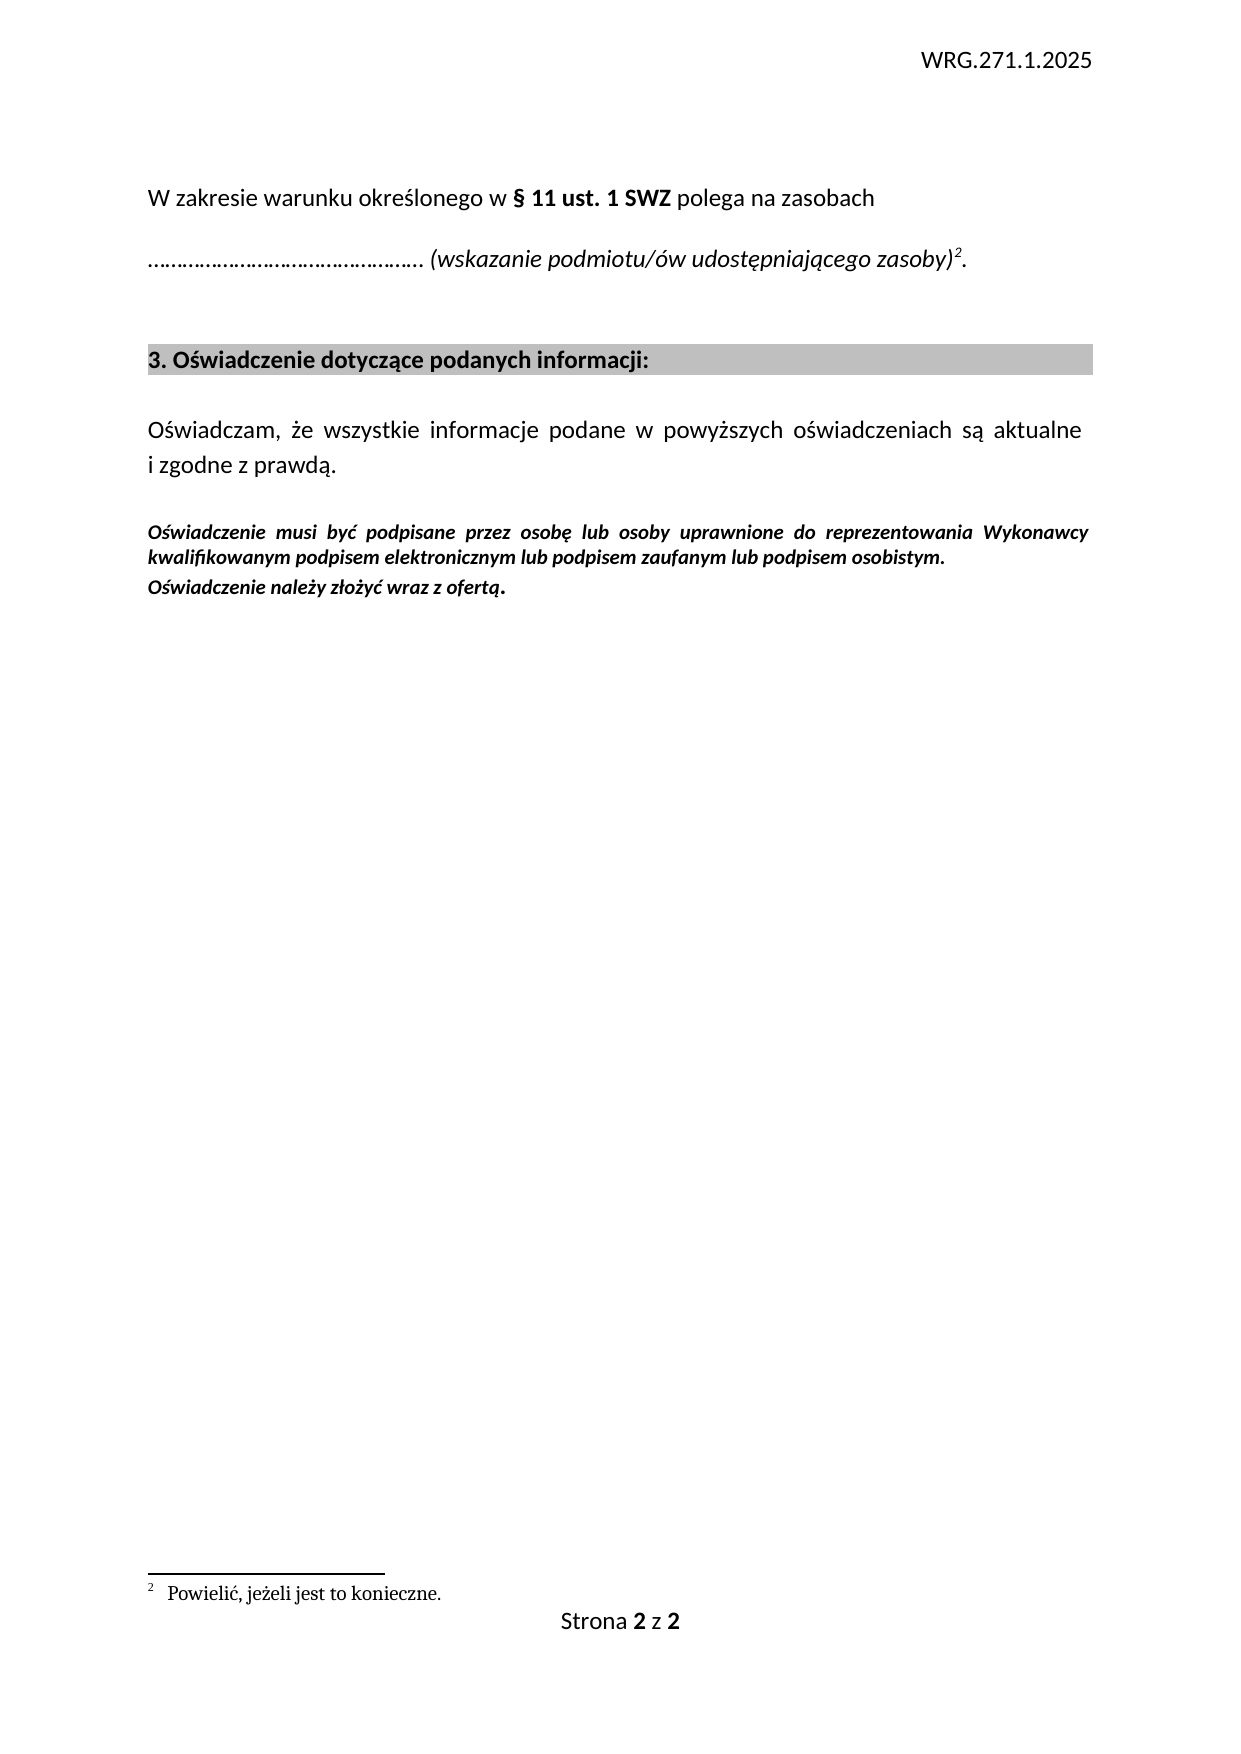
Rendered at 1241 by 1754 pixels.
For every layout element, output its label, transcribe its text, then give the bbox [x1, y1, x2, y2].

text 3. Oświadczenie dotyczące podanych informacji: [148, 344, 1093, 375]
text Oświadczenie należy złożyć wraz z ofertą. [148, 570, 1093, 601]
text Oświadczam, że wszystkie informacje podane w powyższych oświadczeniach są aktualne i zgodne z prawdą. [148, 414, 1093, 480]
text W zakresie warunku określonego w § 11 ust. 1 SWZ polega na zasobach [148, 183, 1093, 213]
text Oświadczenie musi być podpisane przez osobę lub osoby uprawnione do reprezentowania Wykonawcy kwalifikowanym podpisem elektronicznym lub podpisem zaufanym lub podpisem osobistym. [148, 519, 1093, 570]
text ………………………………………… (wskazanie podmiotu/ów udostępniającego zasoby). [148, 244, 1093, 274]
